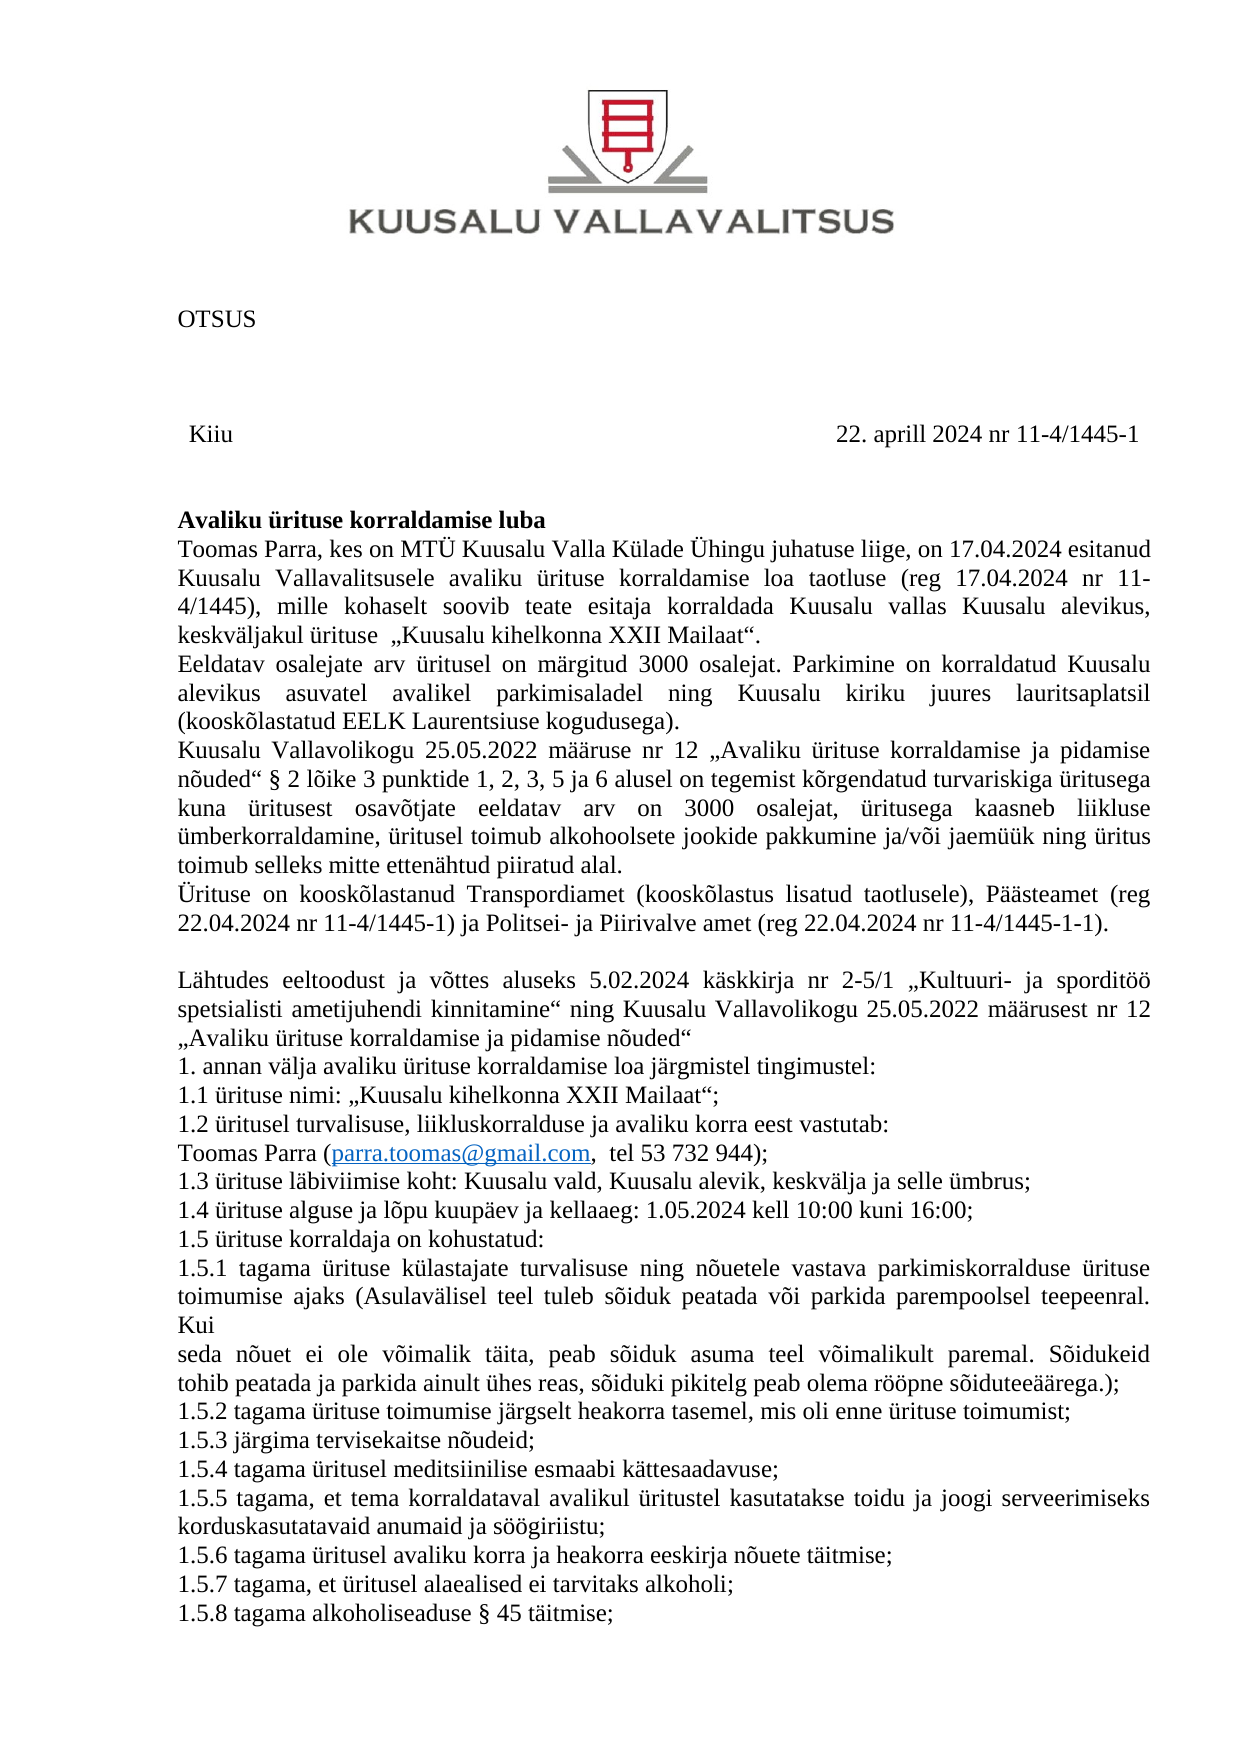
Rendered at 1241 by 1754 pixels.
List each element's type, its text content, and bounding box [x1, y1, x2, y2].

text Avaliku ürituse korraldamise luba [177, 505, 1152, 534]
text Kuusalu Vallavolikogu 25.05.2022 määruse nr 12 „Avaliku ürituse korraldamise ja pidamise nõuded“ § 2 lõike 3 punktide 1, 2, 3, 5 ja 6 alusel on tegemist kõrgendatud turvariskiga üritusega kuna üritusest osavõtjate eeldatav arv on 3000 osalejat, üritusega kaasneb liikluse ümberkorraldamine, üritusel toimub alkohoolsete jookide pakkumine ja/või jaemüük ning üritus toimub selleks mitte ettenähtud piiratud alal. [177, 735, 1152, 879]
table_header Kiiu [177, 419, 664, 448]
text 1.5.6 tagama üritusel avaliku korra ja heakorra eeskirja nõuete täitmise; [177, 1540, 1152, 1569]
text 1.2 üritusel turvalisuse, liikluskorralduse ja avaliku korra eest vastutab: [177, 1109, 1152, 1138]
text 1.5.1 tagama ürituse külastajate turvalisuse ning nõuetele vastava parkimiskorralduse ürituse toimumise ajaks (Asulavälisel teel tuleb sõiduk peatada või parkida parempoolsel teepeenral. Kui [177, 1253, 1152, 1339]
text Toomas Parra (parra.toomas@gmail.com, tel 53 732 944); [177, 1138, 1152, 1166]
text 1.5 ürituse korraldaja on kohustatud: [177, 1224, 1152, 1253]
text Eeldatav osalejate arv üritusel on märgitud 3000 osalejat. Parkimine on korraldatud Kuusalu alevikus asuvatel avalikel parkimisaladel ning Kuusalu kiriku juures lauritsaplatsil (kooskõlastatud EELK Laurentsiuse kogudusega). [177, 649, 1152, 735]
picture [298, 72, 942, 246]
table_header 22. aprill 2024 nr 11-4/1445-1 [664, 419, 1151, 448]
text 1.5.5 tagama, et tema korraldataval avalikul üritustel kasutatakse toidu ja joogi serveerimiseks korduskasutatavaid anumaid ja söögiriistu; [177, 1483, 1152, 1540]
text 1.5.8 tagama alkoholiseaduse § 45 täitmise; [177, 1598, 1152, 1626]
text 1.5.3 järgima tervisekaitse nõudeid; [177, 1425, 1152, 1454]
text 1.4 ürituse alguse ja lõpu kuupäev ja kellaaeg: 1.05.2024 kell 10:00 kuni 16:00; [177, 1195, 1152, 1224]
text 1.1 ürituse nimi: „Kuusalu kihelkonna XXII Mailaat“; [177, 1080, 1152, 1109]
text 1.5.2 tagama ürituse toimumise järgselt heakorra tasemel, mis oli enne ürituse toimumist; [177, 1396, 1152, 1425]
text Ürituse on kooskõlastanud Transpordiamet (kooskõlastus lisatud taotlusele), Päästeamet (reg 22.04.2024 nr 11-4/1445-1) ja Politsei- ja Piirivalve amet (reg 22.04.2024 nr 11-4/1445-1-1). [177, 879, 1152, 936]
text 1. annan välja avaliku ürituse korraldamise loa järgmistel tingimustel: [177, 1051, 1152, 1080]
text Toomas Parra, kes on MTÜ Kuusalu Valla Külade Ühingu juhatuse liige, on 17.04.2024 esitanud Kuusalu Vallavalitsusele avaliku ürituse korraldamise loa taotluse (reg 17.04.2024 nr 11-4/1445), mille kohaselt soovib teate esitaja korraldada Kuusalu vallas Kuusalu alevikus, keskväljakul ürituse „Kuusalu kihelkonna XXII Mailaat“. [177, 534, 1152, 649]
text 1.5.7 tagama, et üritusel alaealised ei tarvitaks alkoholi; [177, 1569, 1152, 1598]
text OTSUS [177, 304, 1152, 361]
text seda nõuet ei ole võimalik täita, peab sõiduk asuma teel võimalikult paremal. Sõidukeid tohib peatada ja parkida ainult ühes reas, sõiduki pikitelg peab olema rööpne sõiduteeäärega.); [177, 1339, 1152, 1396]
text Lähtudes eeltoodust ja võttes aluseks 5.02.2024 käskkirja nr 2-5/1 „Kultuuri- ja sporditöö spetsialisti ametijuhendi kinnitamine“ ning Kuusalu Vallavolikogu 25.05.2022 määrusest nr 12 „Avaliku ürituse korraldamise ja pidamise nõuded“ [177, 965, 1152, 1051]
text 1.3 ürituse läbiviimise koht: Kuusalu vald, Kuusalu alevik, keskvälja ja selle ümbrus; [177, 1166, 1152, 1195]
text 1.5.4 tagama üritusel meditsiinilise esmaabi kättesaadavuse; [177, 1454, 1152, 1483]
